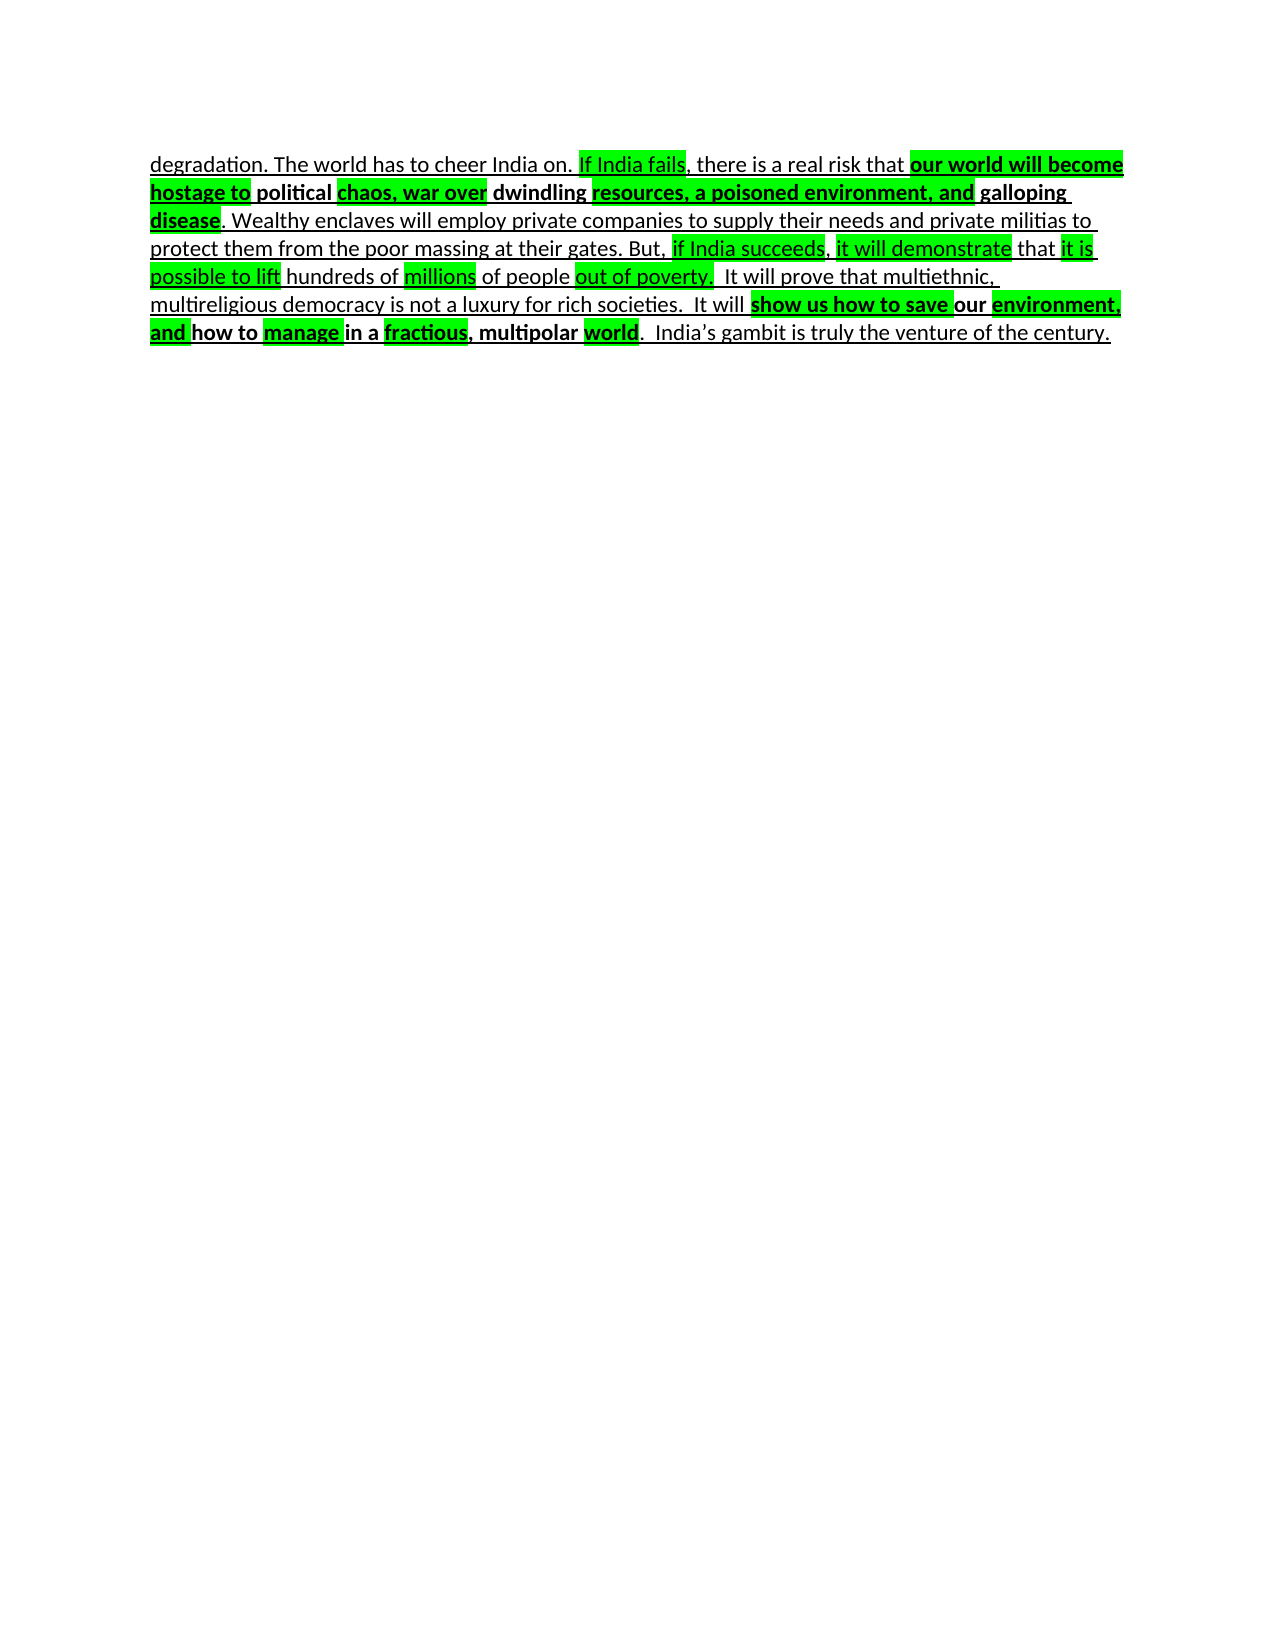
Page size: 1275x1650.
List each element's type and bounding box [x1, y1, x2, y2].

text [150, 150, 1125, 346]
